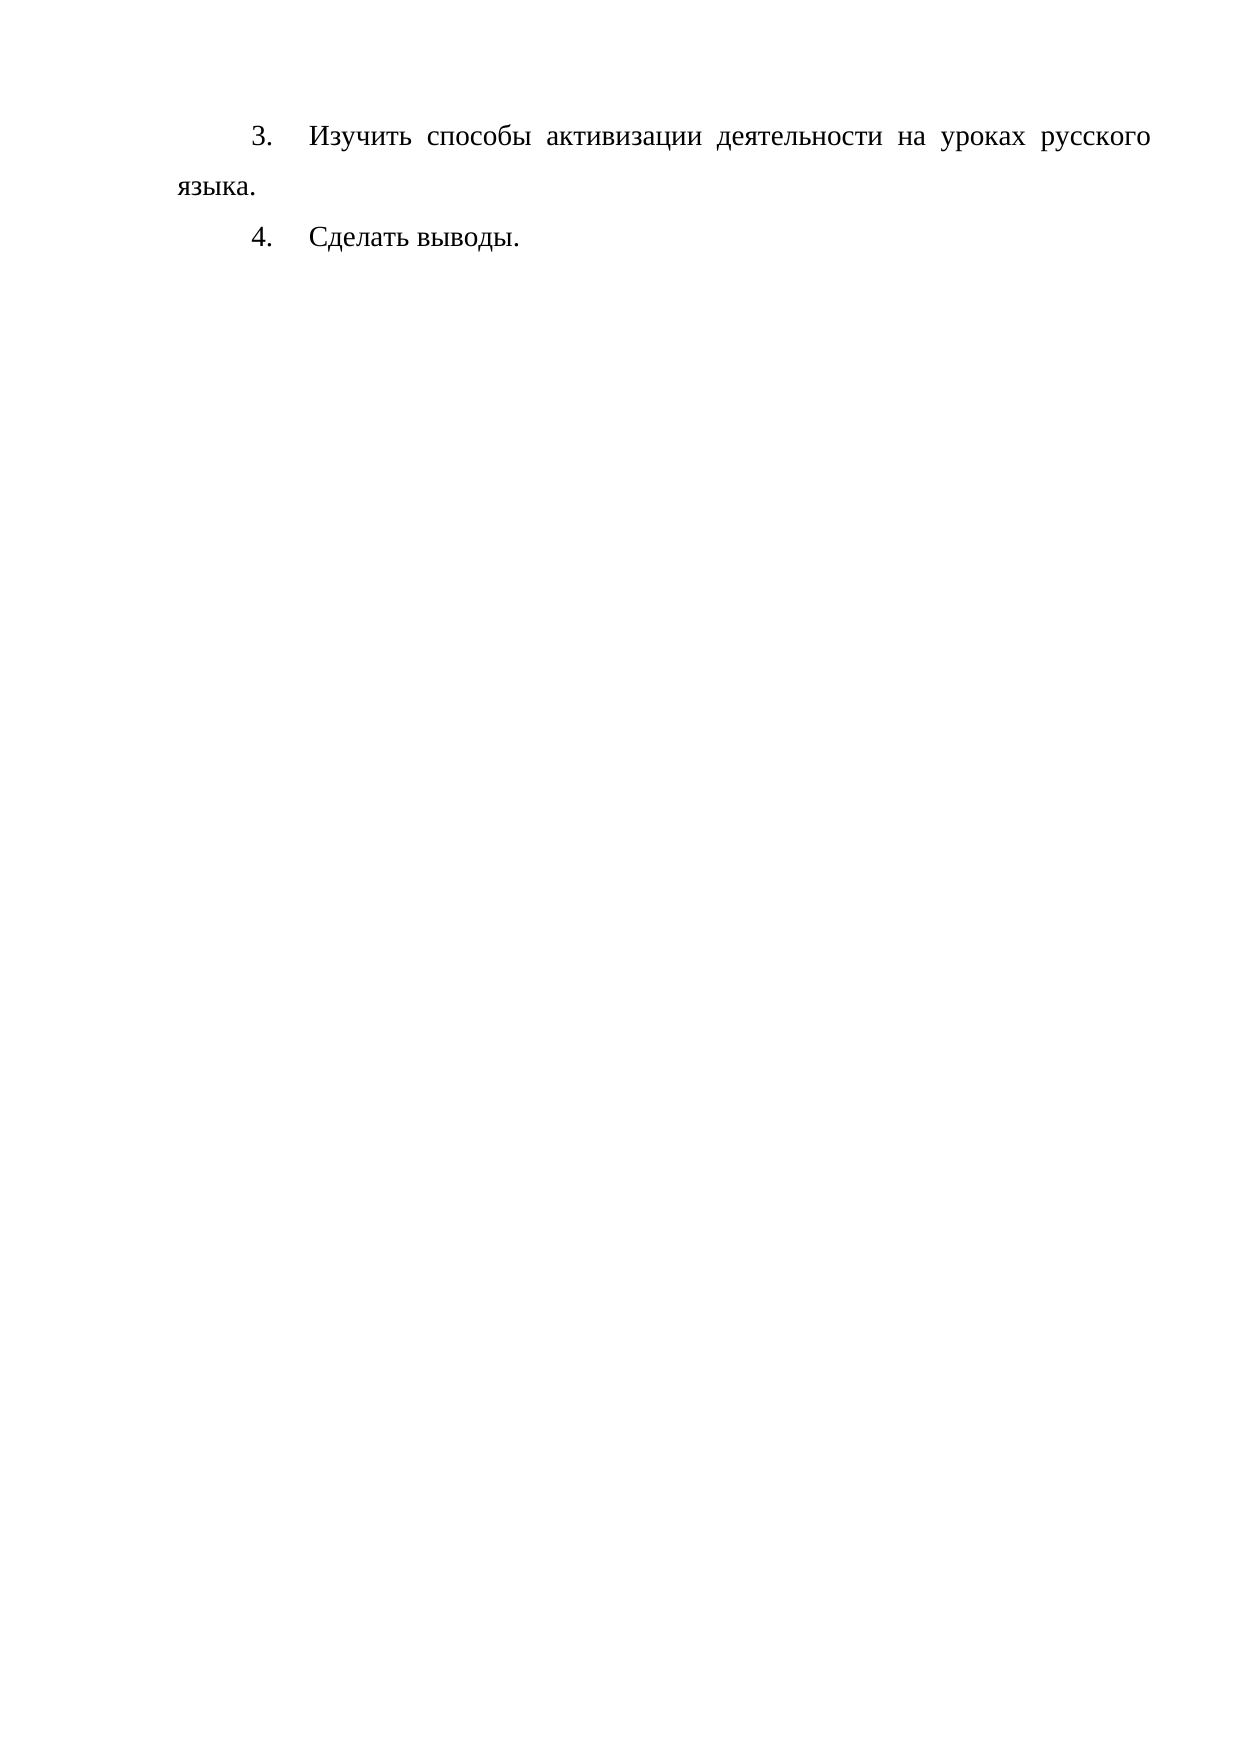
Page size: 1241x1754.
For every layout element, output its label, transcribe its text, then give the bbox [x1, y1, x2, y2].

list Сделать выводы. [177, 219, 1152, 252]
list Изучить способы активизации деятельности на уроках русского языка. [177, 118, 1152, 202]
